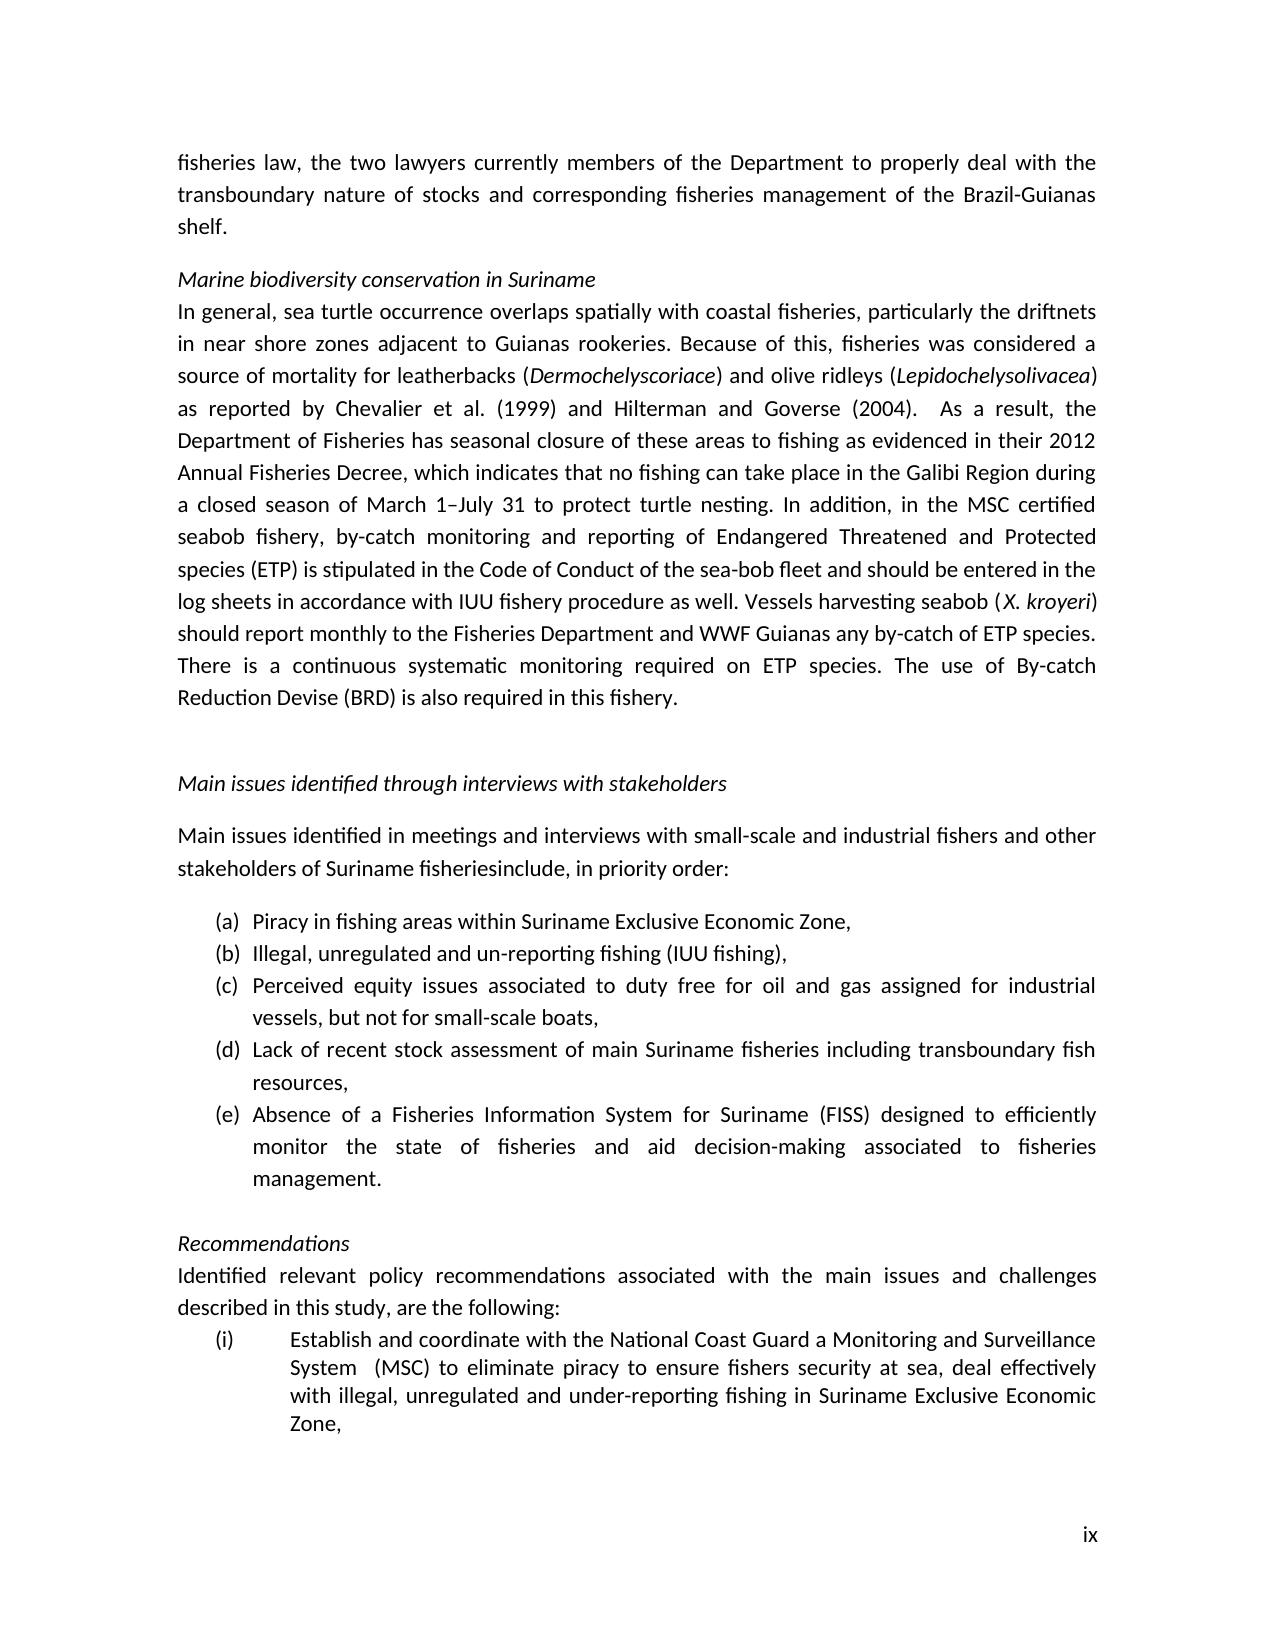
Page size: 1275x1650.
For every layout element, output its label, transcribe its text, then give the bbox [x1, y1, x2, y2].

text In general, sea turtle occurrence overlaps spatially with coastal fisheries, particularly the driftnets in near shore zones adjacent to Guianas rookeries. Because of this, fisheries was considered a source of mortality for leatherbacks (Dermochelyscoriace) and olive ridleys (Lepidochelysolivacea) as reported by Chevalier et al. (1999) and Hilterman and Goverse (2004). As a result, the Department of Fisheries has seasonal closure of these areas to fishing as evidenced in their 2012 Annual Fisheries Decree, which indicates that no fishing can take place in the Galibi Region during a closed season of March 1–July 31 to protect turtle nesting. In addition, in the MSC certified seabob fishery, by-catch monitoring and reporting of Endangered Threatened and Protected species (ETP) is stipulated in the Code of Conduct of the sea-bob fleet and should be entered in the log sheets in accordance with IUU fishery procedure as well. Vessels harvesting seabob (X. kroyeri) should report monthly to the Fisheries Department and WWF Guianas any by-catch of ETP species. There is a continuous systematic monitoring required on ETP species. The use of By-catch Reduction Devise (BRD) is also required in this fishery. [177, 297, 1098, 711]
text Marine biodiversity conservation in Suriname [177, 265, 1098, 293]
list Perceived equity issues associated to duty free for oil and gas assigned for industrial vessels, but not for small-scale boats, [215, 971, 1098, 1031]
text Recommendations [177, 1229, 1098, 1257]
text Main issues identified in meetings and interviews with small-scale and industrial fishers and other stakeholders of Suriname fisheriesinclude, in priority order: [177, 822, 1098, 882]
list Illegal, unregulated and un-reporting fishing (IUU fishing), [215, 939, 1098, 967]
list Piracy in fishing areas within Suriname Exclusive Economic Zone, [215, 907, 1098, 935]
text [177, 148, 1098, 240]
list Absence of a Fisheries Information System for Suriname (FISS) designed to efficiently monitor the state of fisheries and aid decision-making associated to fisheries management. [215, 1100, 1098, 1192]
list Establish and coordinate with the National Coast Guard a Monitoring and Surveillance System (MSC) to eliminate piracy to ensure fishers security at sea, deal effectively with illegal, unregulated and under-reporting fishing in Suriname Exclusive Economic Zone, [215, 1325, 1098, 1437]
list Lack of recent stock assessment of main Suriname fisheries including transboundary fish resources, [215, 1036, 1098, 1096]
text Identified relevant policy recommendations associated with the main issues and challenges described in this study, are the following: [177, 1261, 1098, 1321]
text Main issues identified through interviews with stakeholders [177, 769, 1098, 797]
